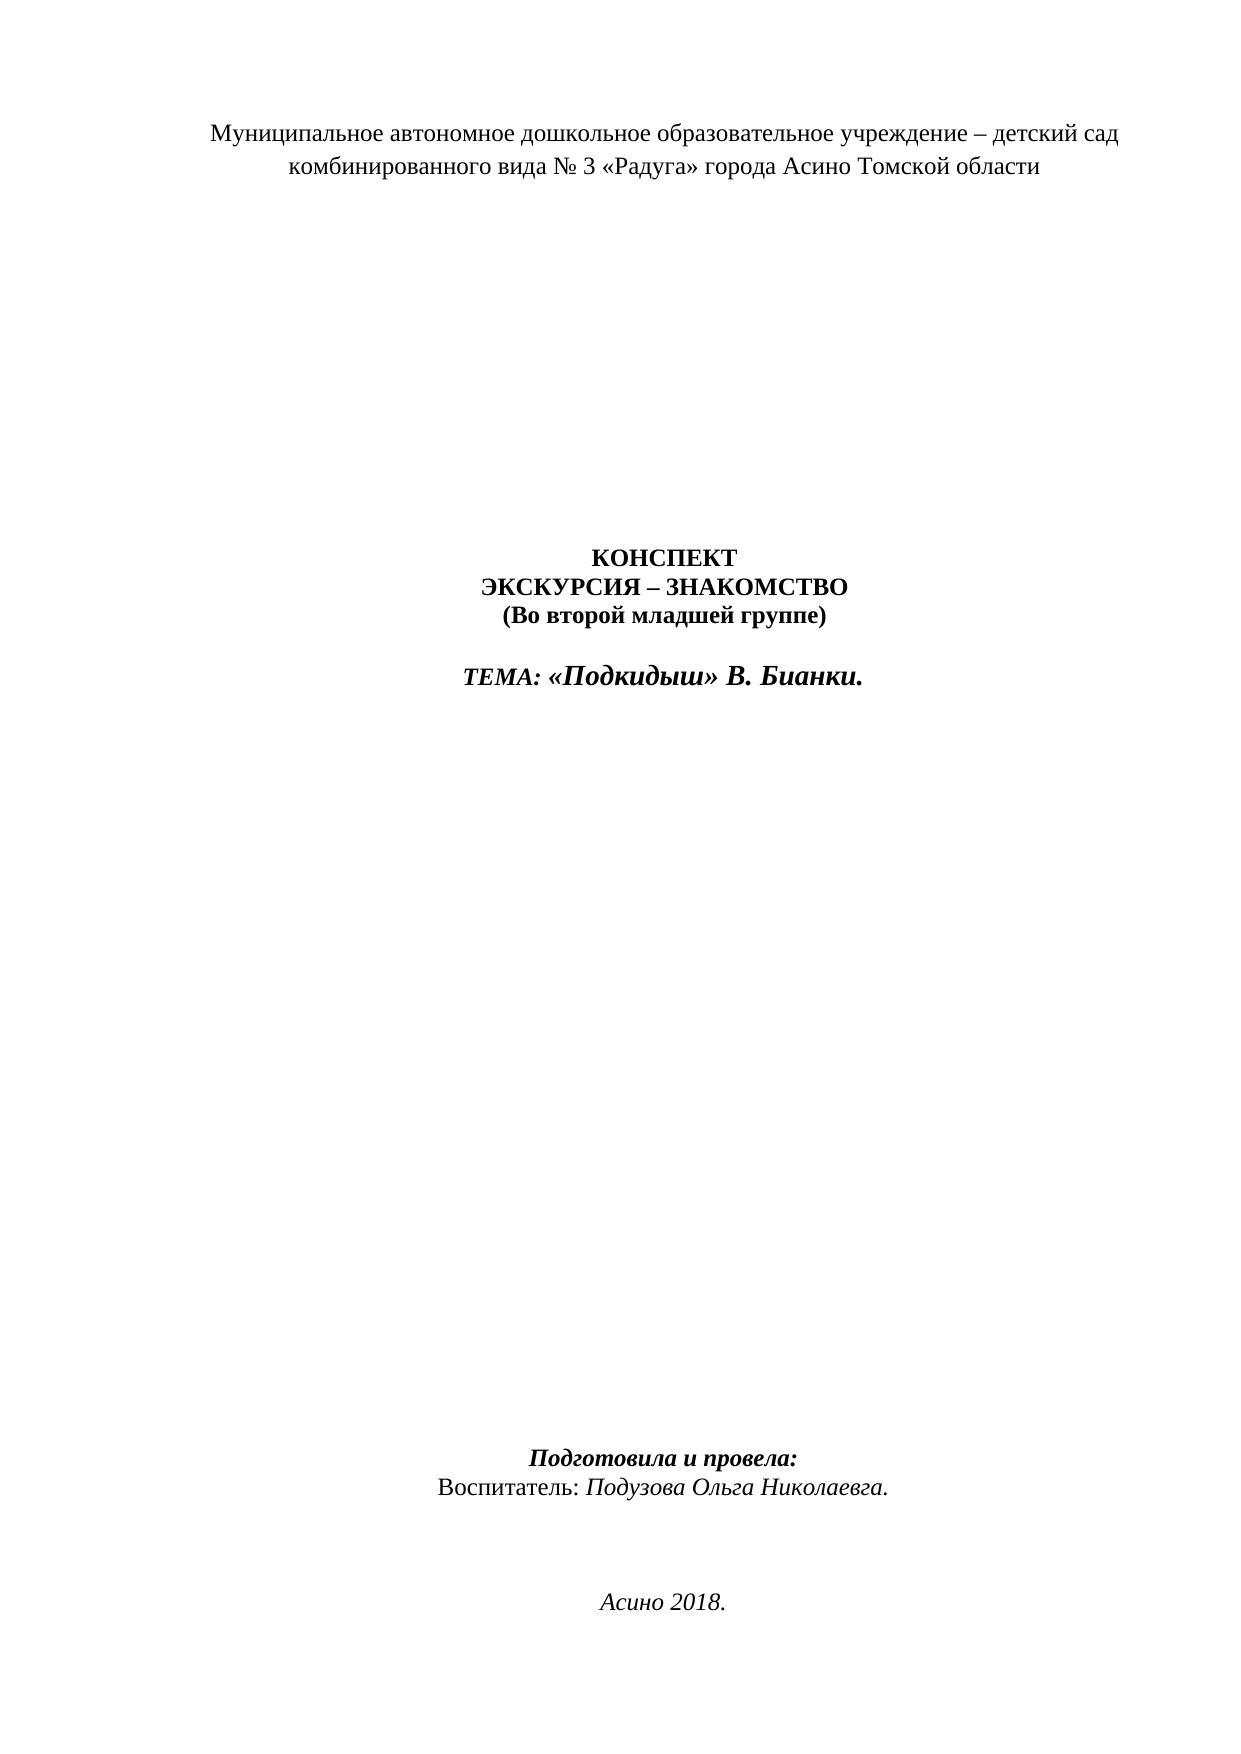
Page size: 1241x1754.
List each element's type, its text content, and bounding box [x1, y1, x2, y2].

text ТЕМА: «Подкидыш» В. Бианки. [177, 658, 1152, 692]
text (Во второй младшей группе) [177, 601, 1152, 629]
text КОНСПЕКТ [177, 543, 1152, 572]
text ЭКСКУРСИЯ – ЗНАКОМСТВО [177, 572, 1152, 601]
text Воспитатель: Подузова Ольга Николаевга. [177, 1472, 1152, 1501]
text Муниципальное автономное дошкольное образовательное учреждение – детский сад комбинированного вида № 3 «Радуга» города Асино Томской области [177, 118, 1152, 180]
text Подготовила и провела: [177, 1443, 1152, 1472]
text Асино 2018. [177, 1587, 1152, 1616]
